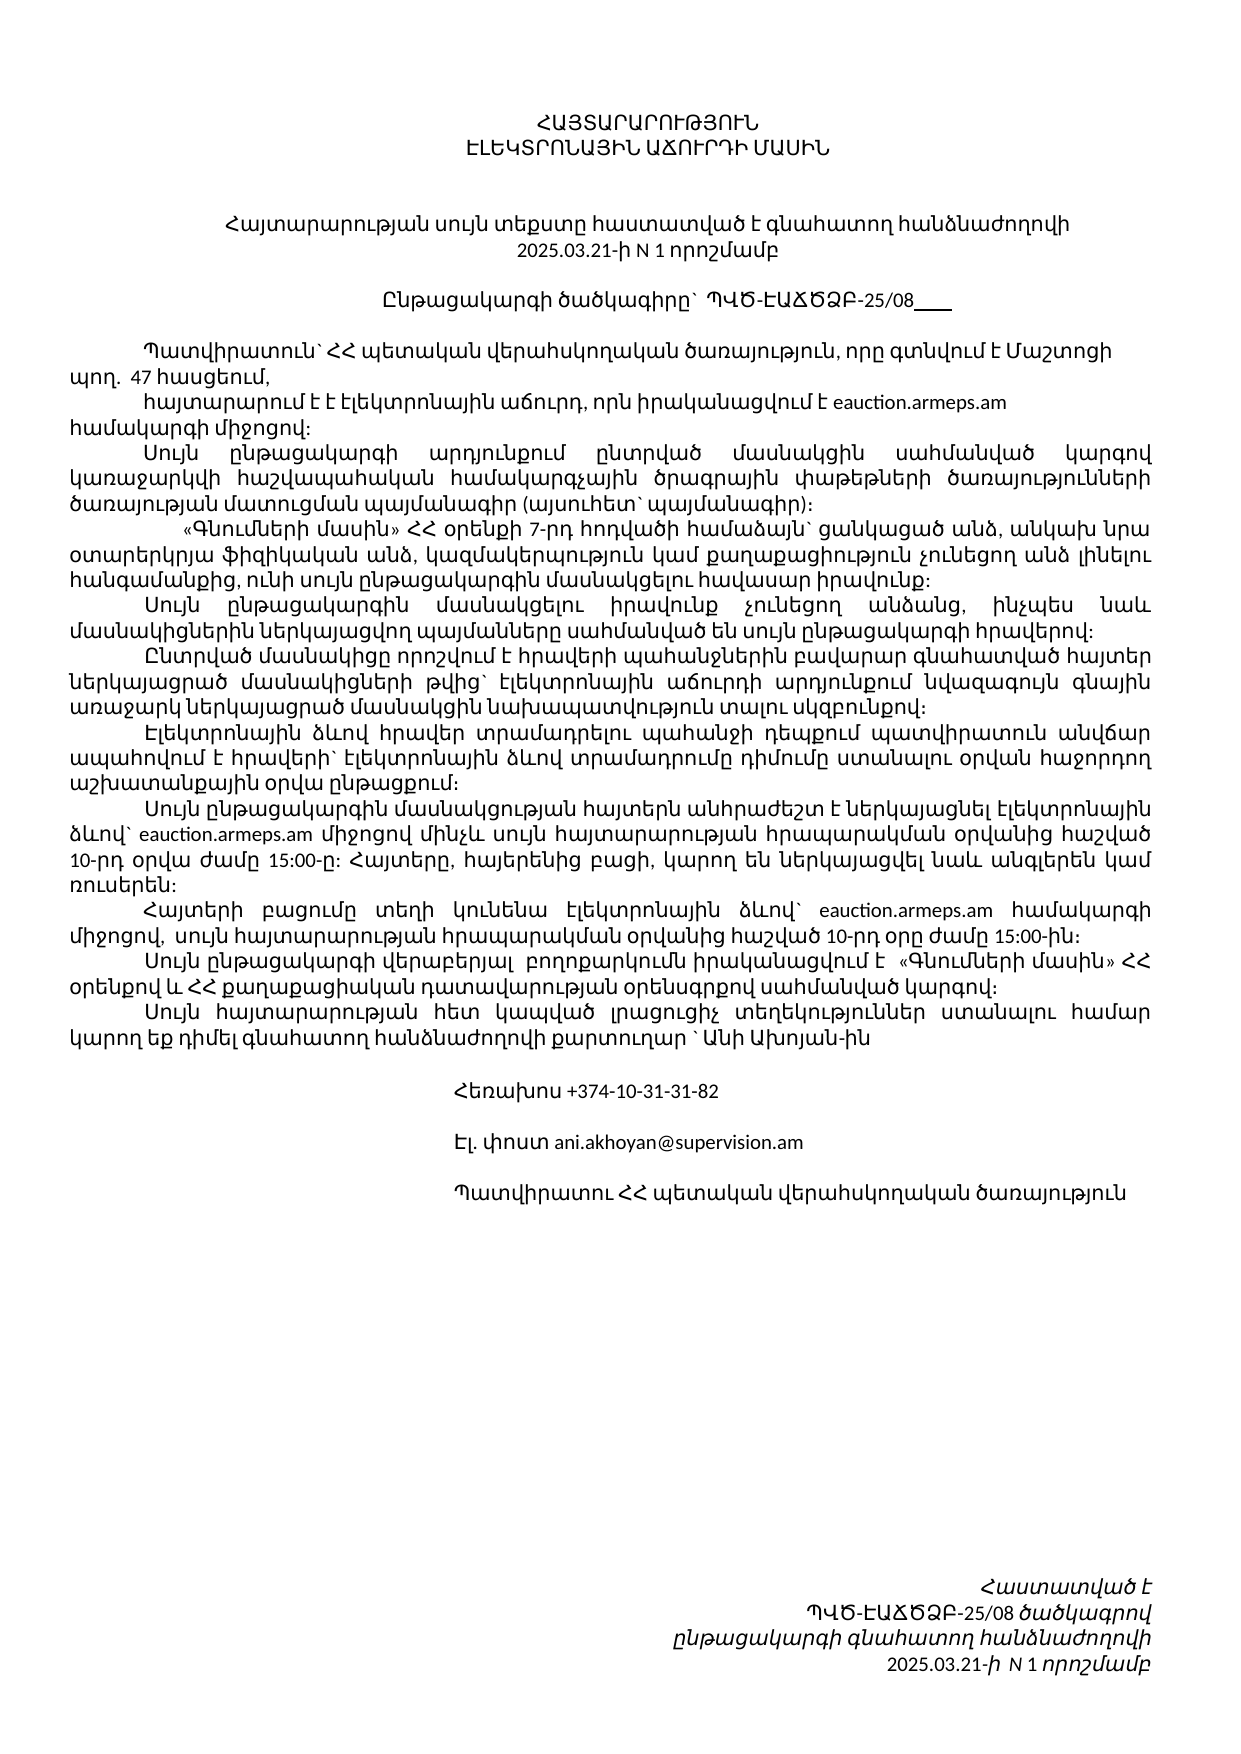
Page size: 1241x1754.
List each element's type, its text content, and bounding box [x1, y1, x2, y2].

text Ընտրված մասնակիցը որոշվում է հրավերի պահանջներին բավարար գնահատված հայտեր ներկայացրած մասնակիցների թվից` էլեկտրոնային աճուրդի արդյունքում նվազագույն գնային առաջարկ ներկայացրած մասնակցին նախապատվություն տալու սկզբունքով։ [69, 643, 1152, 720]
text Պատվիրատու ՀՀ պետական վերահսկողական ծառայություն [69, 1180, 1152, 1206]
text Սույն ընթացակարգի վերաբերյալ բողոքարկումն իրականացվում է «Գնումների մասին» ՀՀ օրենքով և ՀՀ քաղաքացիական դատավարության օրենսգրքով սահմանված կարգով։ [69, 948, 1152, 999]
text Հայտերի բացումը տեղի կունենա էլեկտրոնային ձևով` eauction.armeps.am համակարգի միջոցով, սույն հայտարարության հրապարակման օրվանից հաշված 10-րդ օրը ժամը 15:00-ին։ [69, 898, 1152, 948]
text «Գնումների մասին» ՀՀ օրենքի 7-րդ հոդվածի համաձայն` ցանկացած անձ, անկախ նրա օտարերկրյա ֆիզիկական անձ, կազմակերպություն կամ քաղաքացիություն չունեցող անձ լինելու հանգամանքից, ունի սույն ընթացակարգին մասնակցելու հավասար իրավունք: [69, 516, 1152, 593]
text Էլեկտրոնային ձևով հրավեր տրամադրելու պահանջի դեպքում պատվիրատուն անվճար ապահովում է հրավերի` էլեկտրոնային ձևով տրամադրումը դիմումը ստանալու օրվան հաջորդող աշխատանքային օրվա ընթացքում։ [69, 720, 1152, 796]
text Ընթացակարգի ծածկագիրը` ՊՎԾ-ԷԱՃԾՁԲ-25/08 [69, 288, 1152, 313]
text Սույն ընթացակարգին մասնակցելու իրավունք չունեցող անձանց, ինչպես նաև մասնակիցներին ներկայացվող պայմանները սահմանված են սույն ընթացակարգի հրավերով: [69, 593, 1152, 643]
text հայտարարում է է էլեկտրոնային աճուրդ, որն իրականացվում է eauction.armeps.am համակարգի միջոցով: [69, 389, 1152, 440]
text Սույն ընթացակարգին մասնակցության հայտերն անհրաժեշտ է ներկայացնել էլեկտրոնային ձևով` eauction.armeps.am միջոցով մինչև սույն հայտարարության հրապարակման օրվանից հաշված 10-րդ օրվա ժամը 15:00-ը: Հայտերը, հայերենից բացի, կարող են ներկայացվել նաև անգլերեն կամ ռուսերեն: [69, 796, 1152, 898]
text Պատվիրատուն` ՀՀ պետական վերահսկողական ծառայություն, որը գտնվում է Մաշտոցի պող. 47 հասցեում, [69, 338, 1152, 389]
text ՀԱՅՏԱՐԱՐՈՒԹՅՈՒՆ [69, 110, 1152, 135]
text ընթացակարգի գնահատող հանձնաժողովի [69, 1625, 1152, 1651]
text ՊՎԾ-ԷԱՃԾՁԲ-25/08 ծածկագրով [69, 1600, 1152, 1625]
text Էլ. փոստ ani.akhoyan@supervision.am [69, 1129, 1152, 1155]
text Հայտարարության սույն տեքստը հաստատված է գնահատող հանձնաժողովի [69, 211, 1152, 237]
text Սույն ընթացակարգի արդյունքում ընտրված մասնակցին սահմանված կարգով կառաջարկվի հաշվապահական համակարգչային ծրագրային փաթեթների ծառայությունների ծառայության մատուցման պայմանագիր (այսուհետ` պայմանագիր)։ [69, 440, 1152, 516]
text ԷԼԵԿՏՐՈՆԱՅԻՆ ԱՃՈՒՐԴԻ ՄԱՍԻՆ [69, 135, 1152, 161]
text 2025.03.21 -ի N 1 որոշմամբ [69, 237, 1152, 262]
text Հաստատված է [69, 1574, 1152, 1600]
text 2025.03.21 -ի N 1 որոշմամբ [69, 1651, 1152, 1676]
text Հեռախոս +374-10-31-31-82 [69, 1078, 1152, 1104]
text Սույն հայտարարության հետ կապված լրացուցիչ տեղեկություններ ստանալու համար կարող եք դիմել գնահատող հանձնաժողովի քարտուղար ` Անի Ախոյան-ին [69, 999, 1152, 1050]
